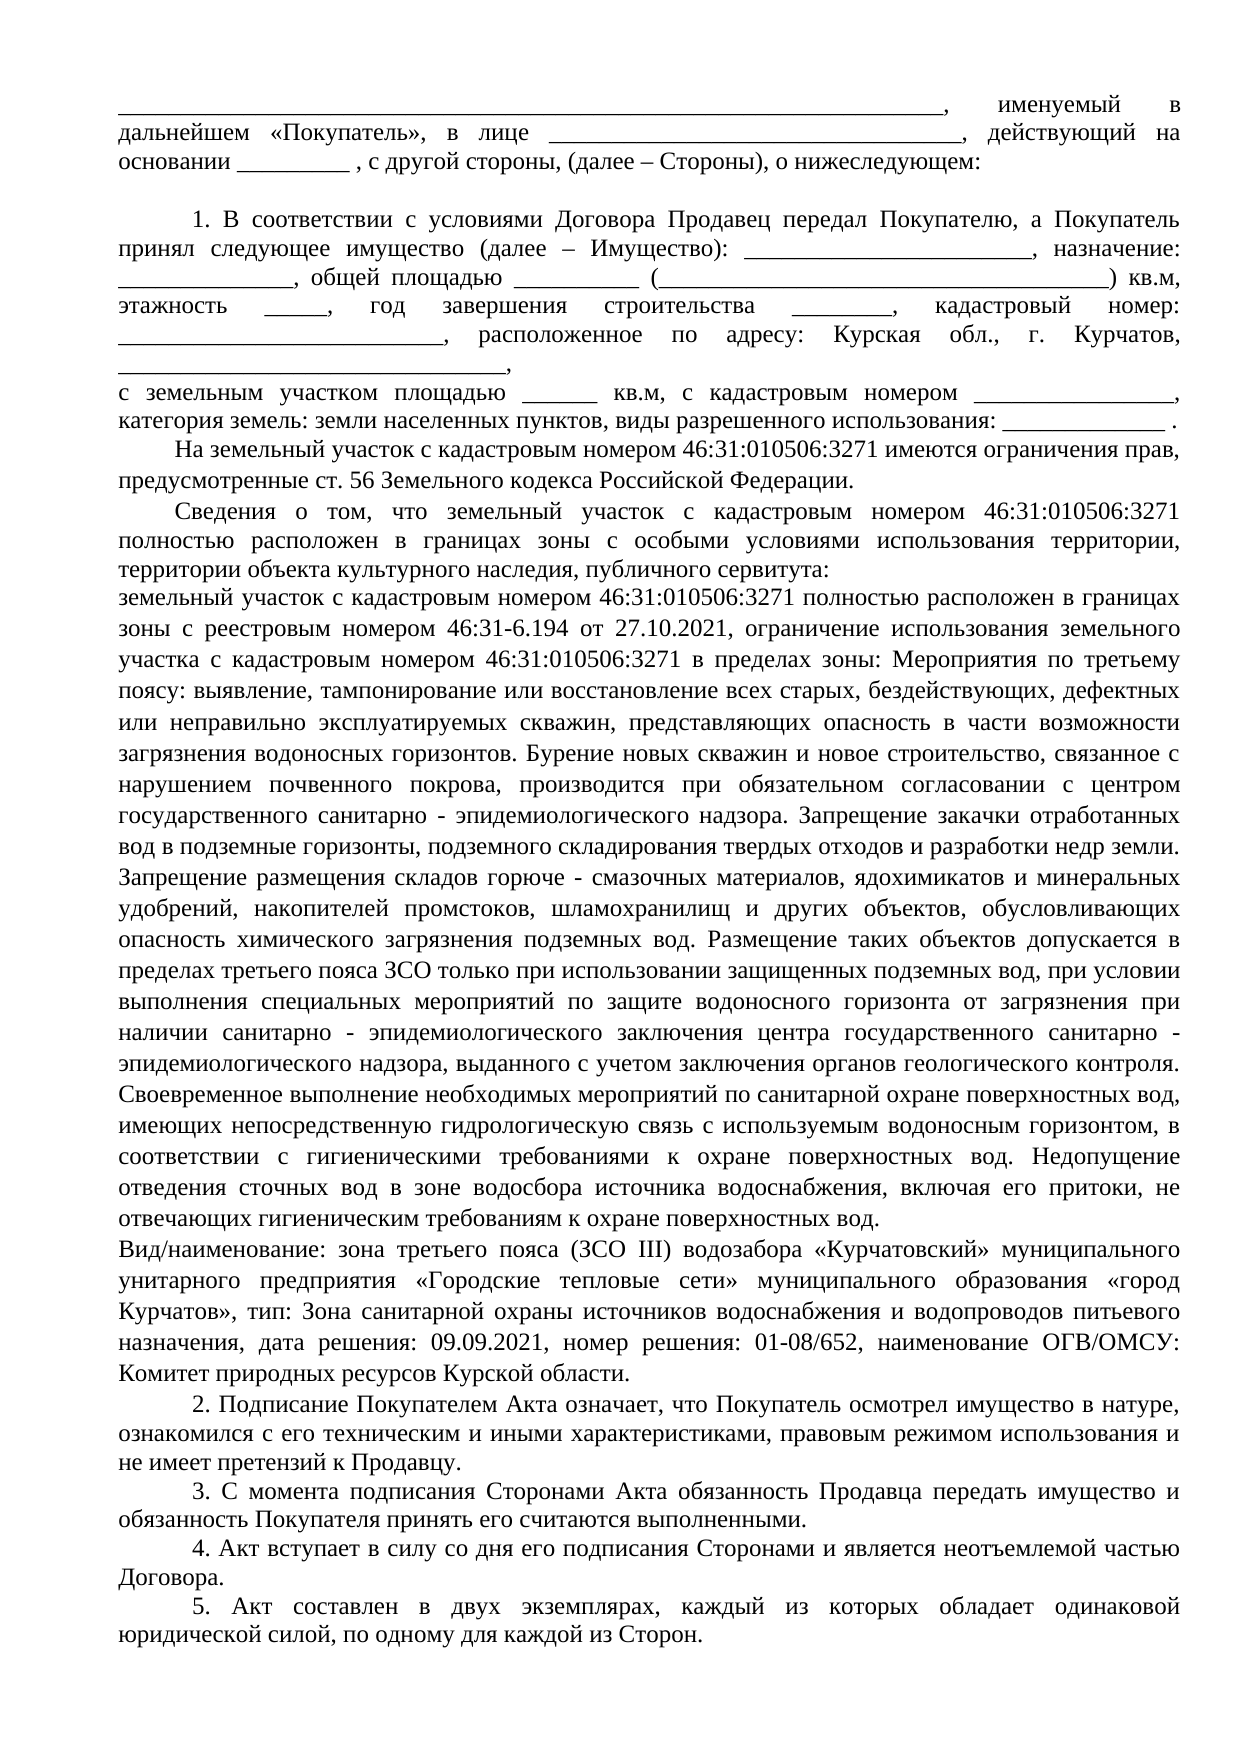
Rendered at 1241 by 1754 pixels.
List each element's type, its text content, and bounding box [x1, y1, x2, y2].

text с земельным участком площадью ______ кв.м, с кадастровым номером ________________, категория земель: земли населенных пунктов, виды разрешенного использования: _____________ . [118, 377, 1181, 434]
text 3. С момента подписания Сторонами Акта обязанность Продавца передать имущество и обязанность Покупателя принять его считаются выполненными. [118, 1476, 1181, 1533]
text 2. Подписание Покупателем Акта означает, что Покупатель осмотрел имущество в натуре, ознакомился с его техническим и иными характеристиками, правовым режимом использования и не имеет претензий к Продавцу. [118, 1389, 1181, 1476]
text 5. Акт составлен в двух экземплярах, каждый из которых обладает одинаковой юридической силой, по одному для каждой из Сторон. [118, 1591, 1181, 1648]
text На земельный участок с кадастровым номером 46:31:010506:3271 имеются ограничения прав, предусмотренные ст. 56 Земельного кодекса Российской Федерации. [118, 434, 1181, 494]
text 4. Акт вступает в силу со дня его подписания Сторонами и является неотъемлемой частью Договора. [118, 1533, 1181, 1591]
text Вид/наименование: зона третьего пояса (ЗСО III) водозабора «Курчатовский» муниципального унитарного предприятия «Городские тепловые сети» муниципального образования «город Курчатов», тип: Зона санитарной охраны источников водоснабжения и водопроводов питьевого назначения, дата решения: 09.09.2021, номер решения: 01-08/652, наименование ОГВ/ОМСУ: Комитет природных ресурсов Курской области. [118, 1234, 1181, 1387]
text земельный участок с кадастровым номером 46:31:010506:3271 полностью расположен в границах зоны с реестровым номером 46:31-6.194 от 27.10.2021, ограничение использования земельного участка с кадастровым номером 46:31:010506:3271 в пределах зоны: Мероприятия по третьему поясу: выявление, тампонирование или восстановление всех старых, бездействующих, дефектных или неправильно эксплуатируемых скважин, представляющих опасность в части возможности загрязнения водоносных горизонтов. Бурение новых скважин и новое строительство, связанное с нарушением почвенного покрова, производится при обязательном согласовании с центром государственного санитарно - эпидемиологического надзора. Запрещение закачки отработанных вод в подземные горизонты, подземного складирования твердых отходов и разработки недр земли. Запрещение размещения складов горюче - смазочных материалов, ядохимикатов и минеральных удобрений, накопителей промстоков, шламохранилищ и других объектов, обусловливающих опасность химического загрязнения подземных вод. Размещение таких объектов допускается в пределах третьего пояса ЗСО только при использовании защищенных подземных вод, при условии выполнения специальных мероприятий по защите водоносного горизонта от загрязнения при наличии санитарно - эпидемиологического заключения центра государственного санитарно - эпидемиологического надзора, выданного с учетом заключения органов геологического контроля. Своевременное выполнение необходимых мероприятий по санитарной охране поверхностных вод, имеющих непосредственную гидрологическую связь с используемым водоносным горизонтом, в соответствии с гигиеническими требованиями к охране поверхностных вод. Недопущение отведения сточных вод в зоне водосбора источника водоснабжения, включая его притоки, не отвечающих гигиеническим требованиям к охране поверхностных вод. [118, 582, 1181, 1232]
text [118, 89, 1181, 175]
text Сведения о том, что земельный участок с кадастровым номером 46:31:010506:3271 полностью расположен в границах зоны с особыми условиями использования территории, территории объекта культурного наследия, публичного сервитута: [118, 496, 1181, 582]
text 1. В соответствии с условиями Договора Продавец передал Покупателю, а Покупатель принял следующее имущество (далее – Имущество): _______________________, назначение: ______________, общей площадью __________ (____________________________________) кв.м, этажность _____, год завершения строительства ________, кадастровый номер: __________________________, расположенное по адресу: Курская обл., г. Курчатов, _______________________________, [118, 204, 1181, 377]
